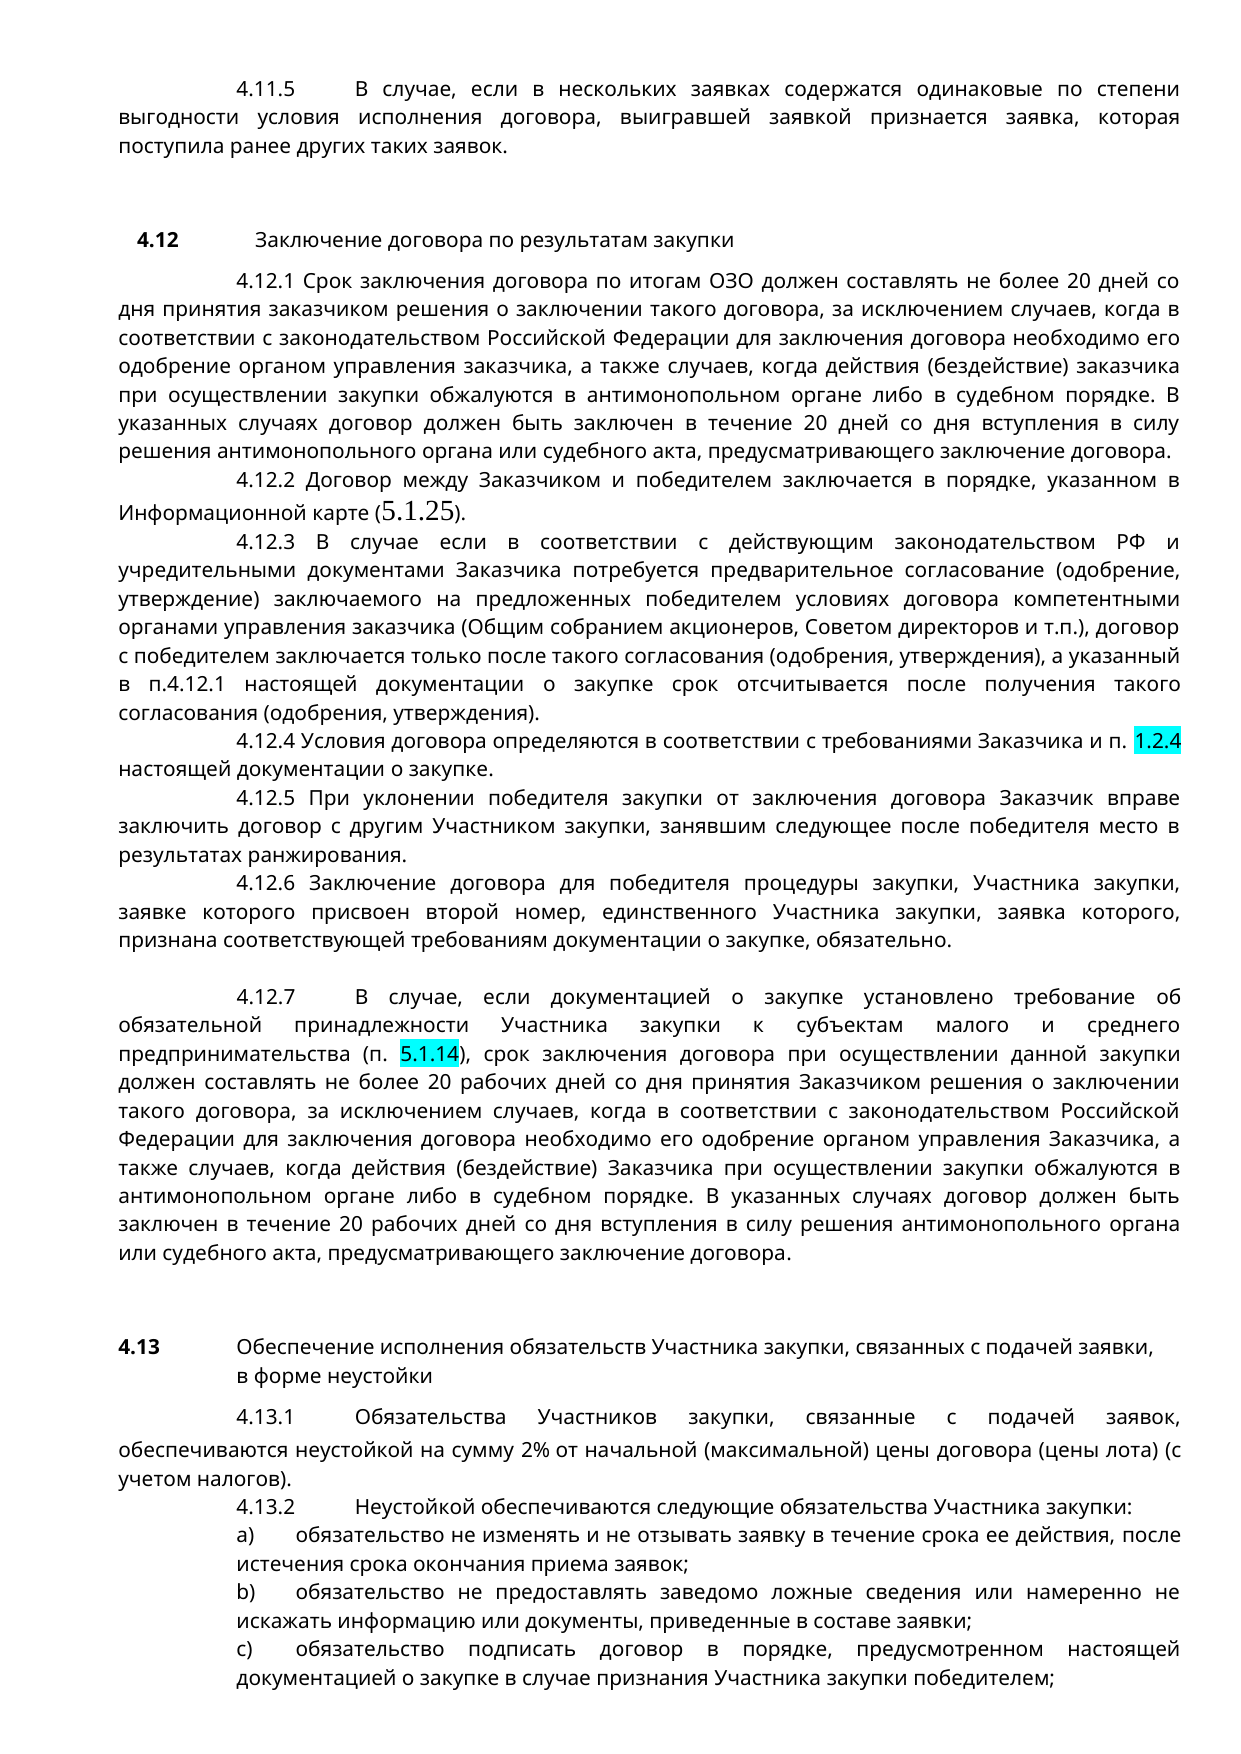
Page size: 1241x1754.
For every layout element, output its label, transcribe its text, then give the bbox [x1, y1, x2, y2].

text 4.12.2 Договор между Заказчиком и победителем заключается в порядке, указанном в Информационной карте (5.1.27). [118, 465, 1181, 527]
list В случае, если в нескольких заявках содержатся одинаковые по степени выгодности условия исполнения договора, выигравшей заявкой признается заявка, которая поступила ранее других таких заявок. [118, 74, 1181, 159]
text 4.12.3 В случае если в соответствии с действующим законодательством РФ и учредительными документами Заказчика потребуется предварительное согласование (одобрение, утверждение) заключаемого на предложенных победителем условиях договора компетентными органами управления заказчика (Общим собранием акционеров, Советом директоров и т.п.), договор с победителем заключается только после такого согласования (одобрения, утверждения), а указанный в п.4.12.1 настоящей документации о закупке срок отсчитывается после получения такого согласования (одобрения, утверждения). [118, 527, 1181, 726]
text 4.12.1 Срок заключения договора по итогам ОЗО должен составлять не более 20 дней со дня принятия заказчиком решения о заключении такого договора, за исключением случаев, когда в соответствии с законодательством Российской Федерации для заключения договора необходимо его одобрение органом управления заказчика, а также случаев, когда действия (бездействие) заказчика при осуществлении закупки обжалуются в антимонопольном органе либо в судебном порядке. В указанных случаях договор должен быть заключен в течение 20 дней со дня вступления в силу решения антимонопольного органа или судебного акта, предусматривающего заключение договора. [118, 266, 1181, 465]
subtitle Заключение договора по результатам закупки [137, 225, 1181, 253]
list обязательство не предоставлять заведомо ложные сведения или намеренно не искажать информацию или документы, приведенные в составе заявки; [236, 1577, 1181, 1634]
subtitle Обеспечение исполнения обязательств Участника закупки, связанных с подачей заявки, в форме неустойки [118, 1332, 1181, 1389]
text 4.12.4 Условия договора определяются в соответствии с требованиями Заказчика и п. 1.2.4 настоящей документации о закупке. [118, 726, 1181, 783]
list обязательство не изменять и не отзывать заявку в течение срока ее действия, после истечения срока окончания приема заявок; [236, 1521, 1181, 1577]
list Обязательства Участников закупки, связанные с подачей заявок, обеспечиваются неустойкой на сумму 2% от начальной (максимальной) цены договора (цены лота) (с учетом налогов). [118, 1402, 1181, 1492]
list обязательство подписать договор в порядке, предусмотренном настоящей документацией о закупке в случае признания Участника закупки победителем; [236, 1634, 1181, 1691]
text 4.12.5 При уклонении победителя закупки от заключения договора Заказчик вправе заключить договор с другим Участником закупки, занявшим следующее после победителя место в результатах ранжирования. [118, 783, 1181, 868]
list Неустойкой обеспечиваются следующие обязательства Участника закупки: [118, 1492, 1181, 1521]
text 4.12.6 Заключение договора для победителя процедуры закупки, Участника закупки, заявке которого присвоен второй номер, единственного Участника закупки, заявка которого, признана соответствующей требованиям документации о закупке, обязательно. [118, 868, 1181, 954]
list В случае, если документацией о закупке установлено требование об обязательной принадлежности Участника закупки к субъектам малого и среднего предпринимательства (п. 5.1.14), срок заключения договора при осуществлении данной закупки должен составлять не более 20 рабочих дней со дня принятия Заказчиком решения о заключении такого договора, за исключением случаев, когда в соответствии с законодательством Российской Федерации для заключения договора необходимо его одобрение органом управления Заказчика, а также случаев, когда действия (бездействие) Заказчика при осуществлении закупки обжалуются в антимонопольном органе либо в судебном порядке. В указанных случаях договор должен быть заключен в течение 20 рабочих дней со дня вступления в силу решения антимонопольного органа или судебного акта, предусматривающего заключение договора. [118, 982, 1181, 1266]
